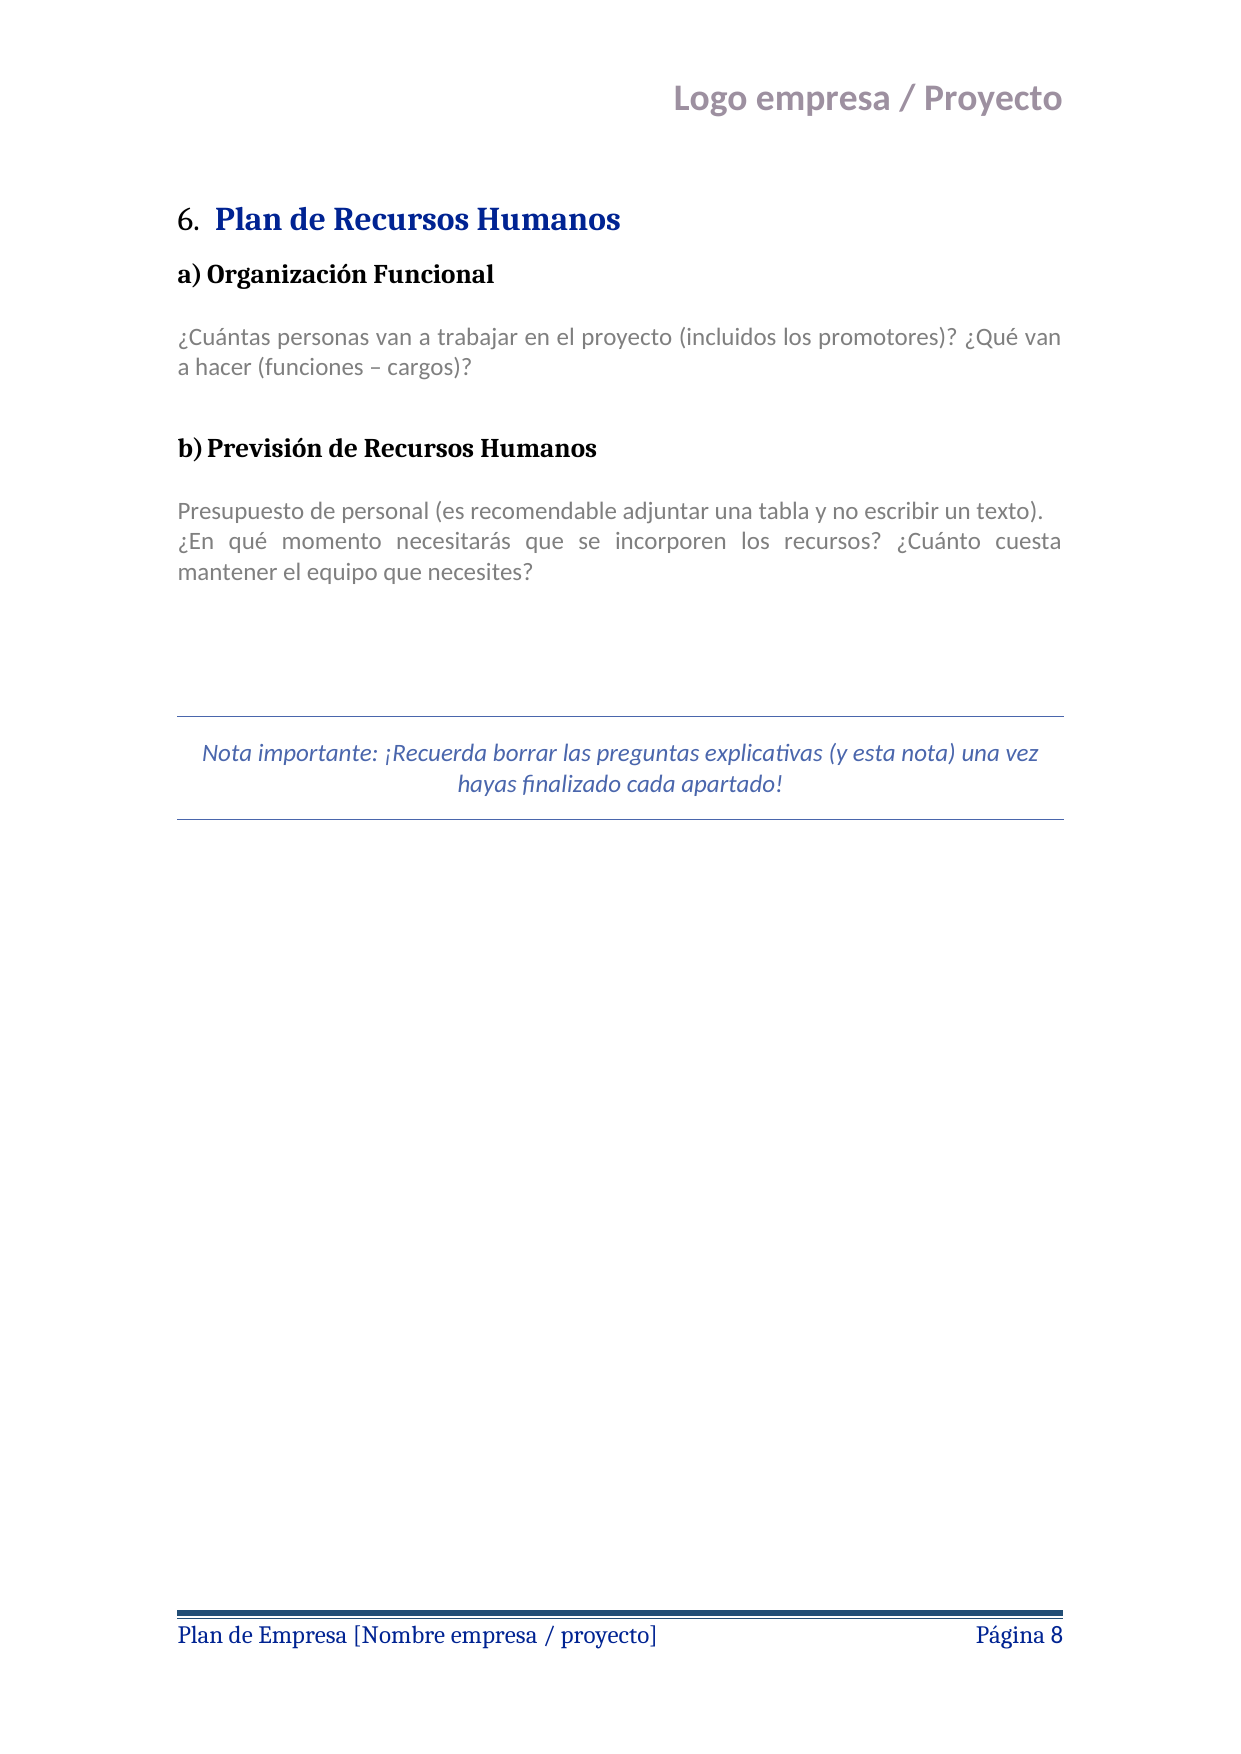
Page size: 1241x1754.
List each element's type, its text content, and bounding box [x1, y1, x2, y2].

text Nota importante: ¡Recuerda borrar las preguntas explicativas (y esta nota) una vez hayas finalizado cada apartado! [177, 717, 1064, 819]
subtitle Organización Funcional [177, 259, 1063, 290]
text Presupuesto de personal (es recomendable adjuntar una tabla y no escribir un texto). [177, 495, 1063, 526]
subtitle Plan de Recursos Humanos [177, 200, 1063, 238]
subtitle Previsión de Recursos Humanos [177, 433, 1063, 464]
text ¿En qué momento necesitarás que se incorporen los recursos? ¿Cuánto cuesta mantener el equipo que necesites? [177, 526, 1063, 587]
text ¿Cuántas personas van a trabajar en el proyecto (incluidos los promotores)? ¿Qué van a hacer (funciones – cargos)? [177, 321, 1063, 382]
